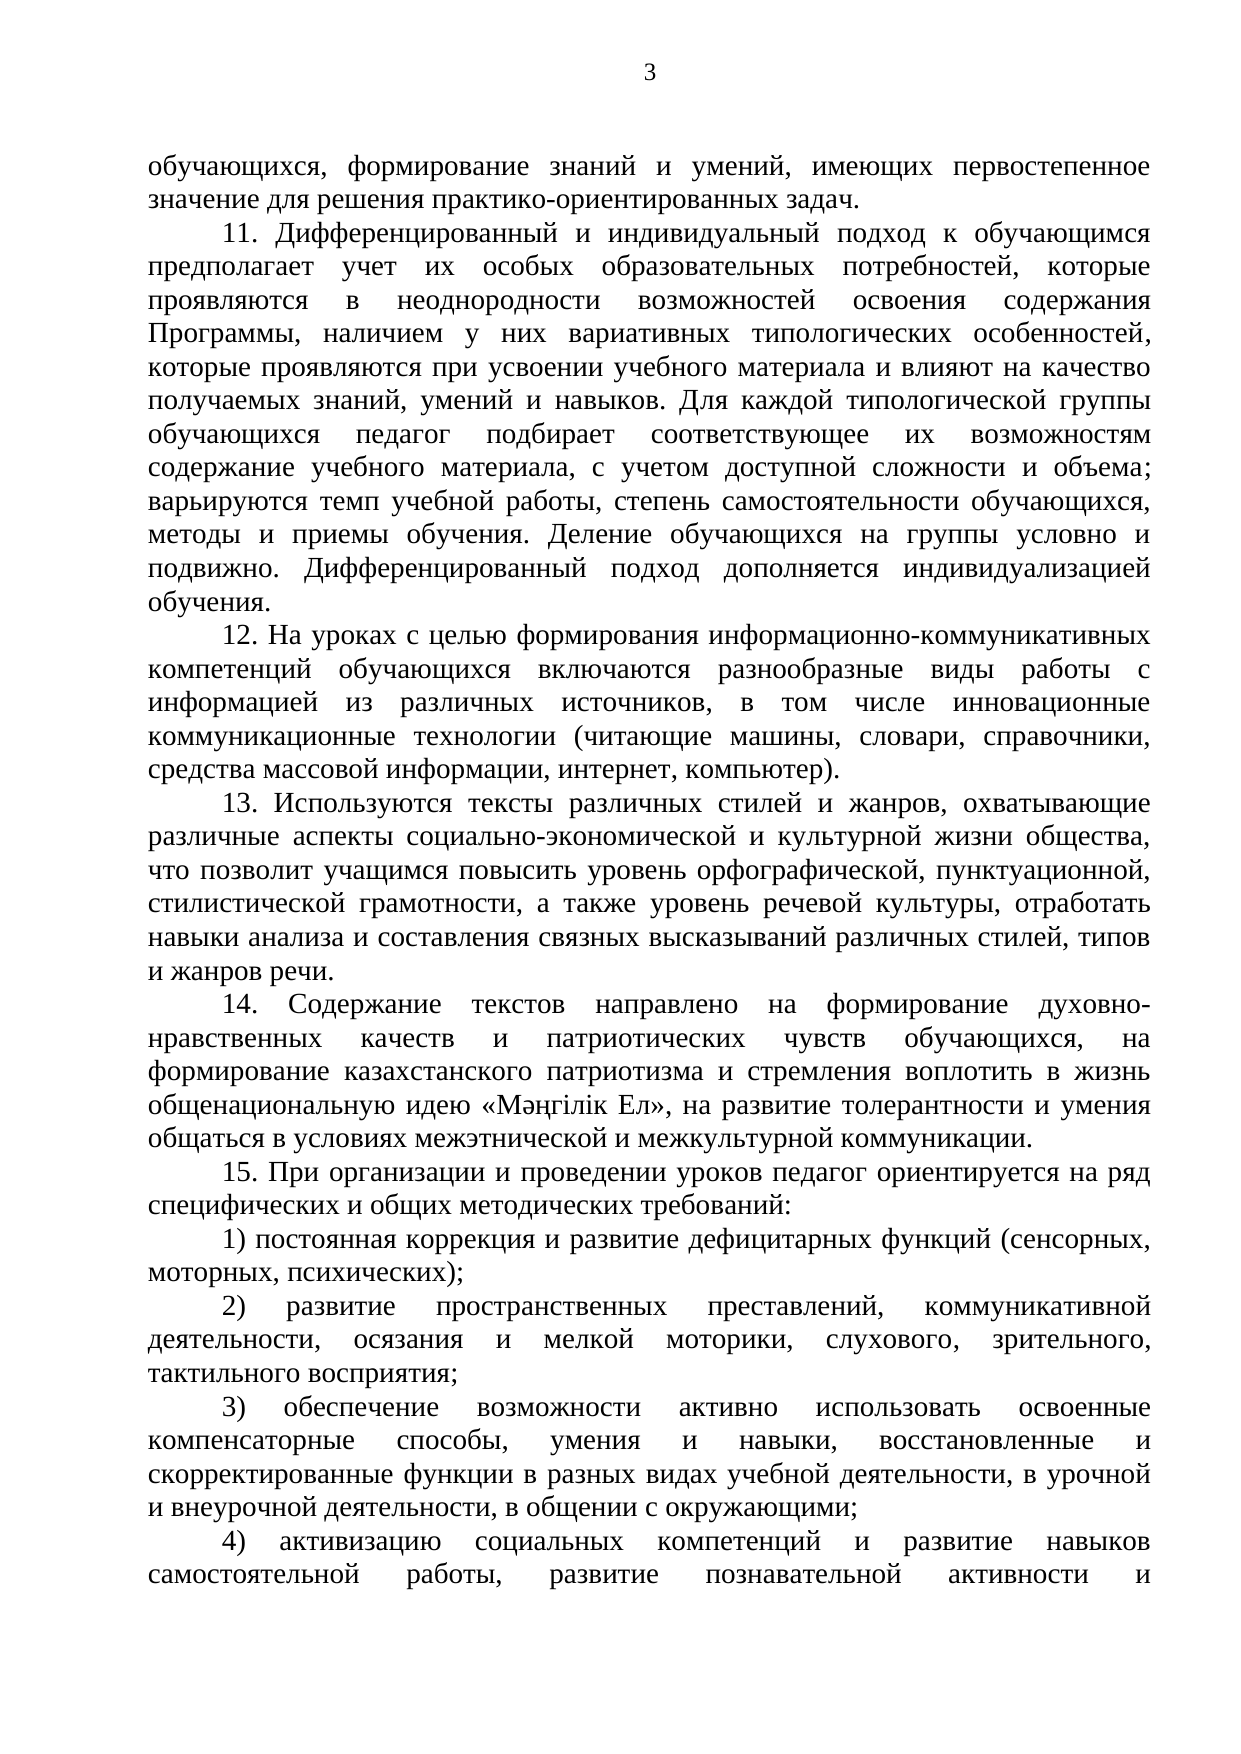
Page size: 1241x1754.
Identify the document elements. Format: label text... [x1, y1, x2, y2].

text 12. На уроках с целью формирования информационно-коммуникативных компетенций обучающихся включаются разнообразные виды работы с информацией из различных источников, в том числе инновационные коммуникационные технологии (читающие машины, словари, справочники, средства массовой информации, интернет, компьютер). [148, 617, 1152, 785]
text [148, 1523, 1152, 1590]
text 15. При организации и проведении уроков педагог ориентируется на ряд специфических и общих методических требований: [148, 1154, 1152, 1221]
text 13. Используются тексты различных стилей и жанров, охватывающие различные аспекты социально-экономической и культурной жизни общества, что позволит учащимся повысить уровень орфографической, пунктуационной, стилистической грамотности, а также уровень речевой культуры, отработать навыки анализа и составления связных высказываний различных стилей, типов и жанров речи. [148, 785, 1152, 986]
text 14. Содержание текстов направлено на формирование духовно-нравственных качеств и патриотических чувств обучающихся, на формирование казахстанского патриотизма и стремления воплотить в жизнь общенациональную идею «Mәңгілік Ел», на развитие толерантности и умения общаться в условиях межэтнической и межкультурной коммуникации. [148, 986, 1152, 1154]
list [148, 148, 1152, 215]
text 1) постоянная коррекция и развитие дефицитарных функций (сенсорных, моторных, психических); [148, 1221, 1152, 1288]
text 2) развитие пространственных преставлений, коммуникативной деятельности, осязания и мелкой моторики, слухового, зрительного, тактильного восприятия; [148, 1288, 1152, 1389]
list 11. Дифференцированный и индивидуальный подход к обучающимся предполагает учет их особых образовательных потребностей, которые проявляются в неоднородности возможностей освоения содержания Программы, наличием у них вариативных типологических особенностей, которые проявляются при усвоении учебного материала и влияют на качество получаемых знаний, умений и навыков. Для каждой типологической группы обучающихся педагог подбирает соответствующее их возможностям содержание учебного материала, с учетом доступной сложности и объема; варьируются темп учебной работы, степень самостоятельности обучающихся, методы и приемы обучения. Деление обучающихся на группы условно и подвижно. Дифференцированный подход дополняется индивидуализацией обучения. [148, 215, 1152, 617]
text 3) обеспечение возможности активно использовать освоенные компенсаторные способы, умения и навыки, восстановленные и скорректированные функции в разных видах учебной деятельности, в урочной и внеурочной деятельности, в общении с окружающими; [148, 1389, 1152, 1523]
